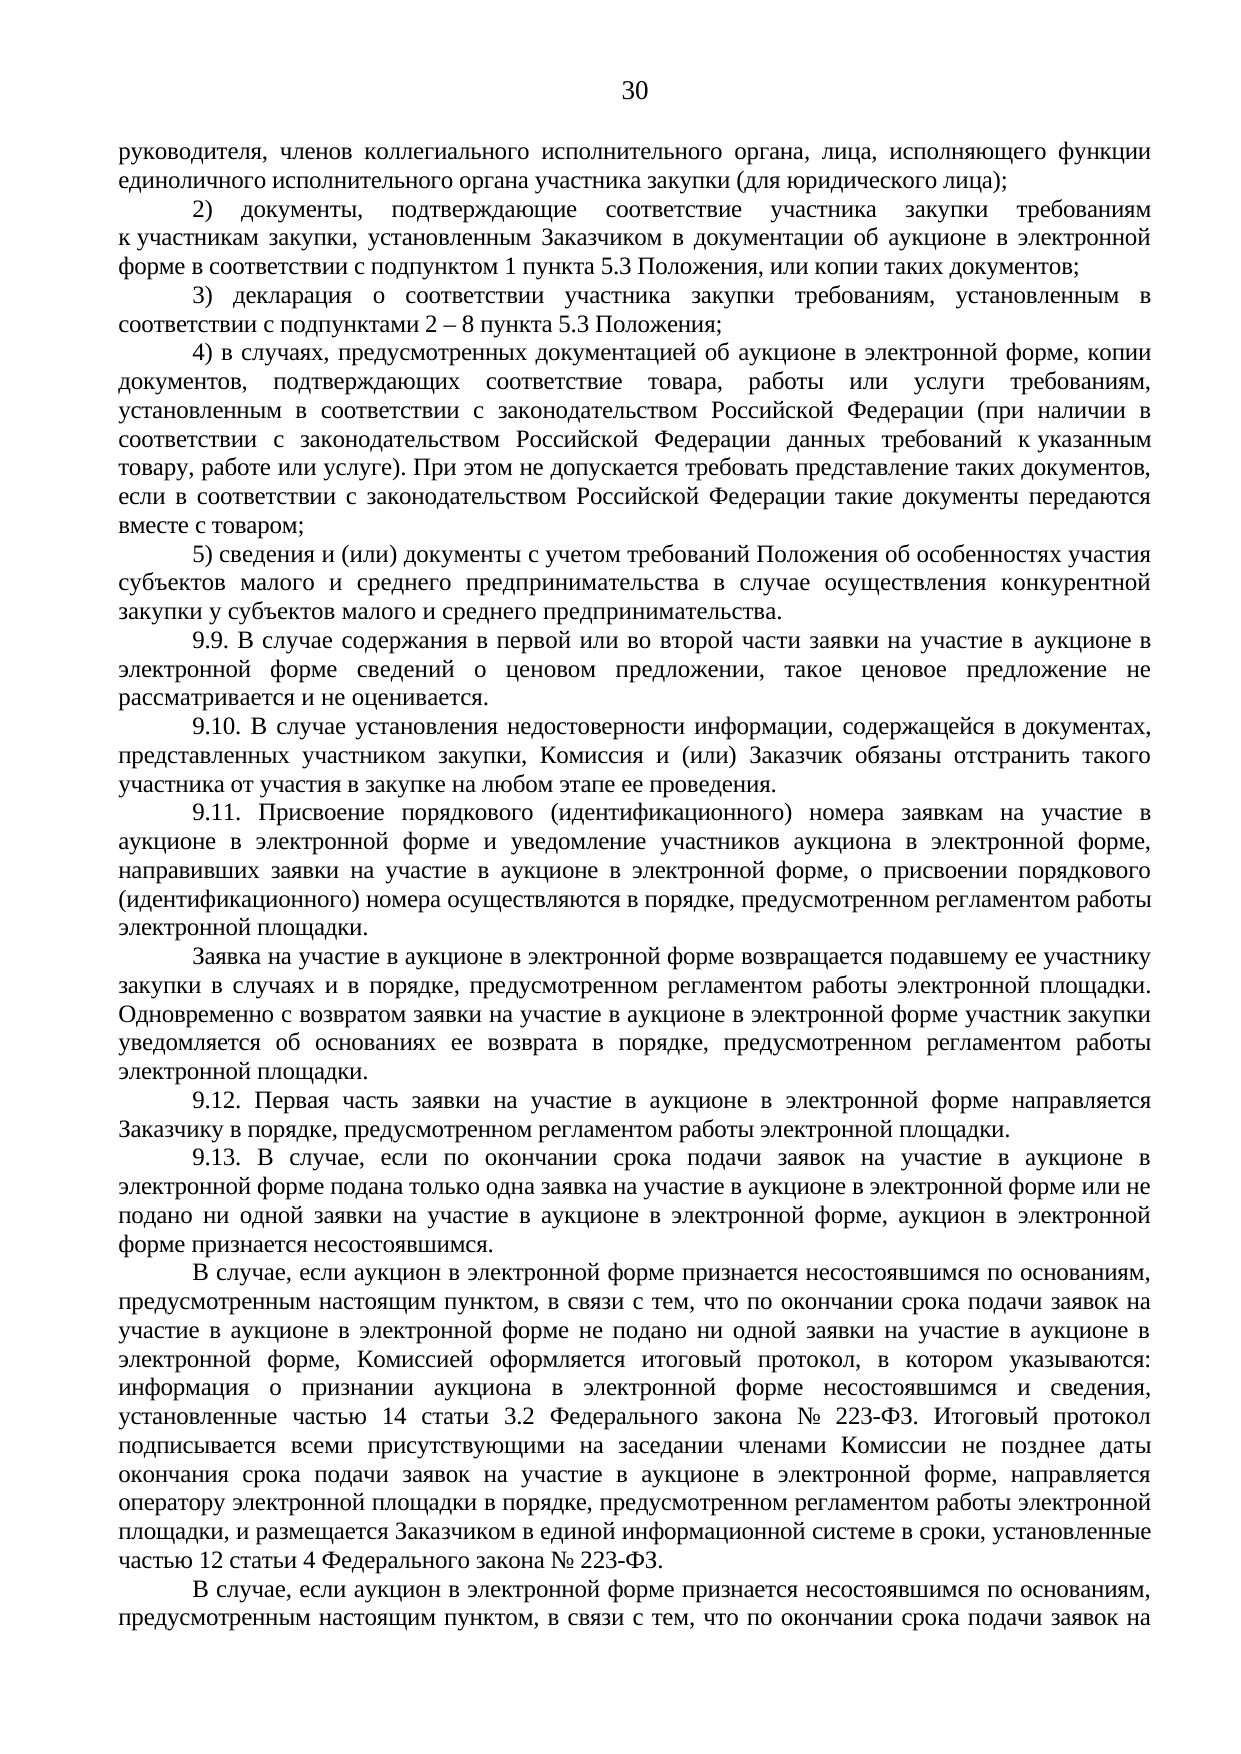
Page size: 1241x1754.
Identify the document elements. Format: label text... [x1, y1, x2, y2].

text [118, 1574, 1152, 1631]
text 2) документы, подтверждающие соответствие участника закупки требованиям к участникам закупки, установленным Заказчиком в документации об аукционе в электронной форме в соответствии с подпунктом 1 пункта 5.3 Положения, или копии таких документов; [118, 194, 1152, 280]
text 9.11. Присвоение порядкового (идентификационного) номера заявкам на участие в аукционе в электронной форме и уведомление участников аукциона в электронной форме, направивших заявки на участие в аукционе в электронной форме, о присвоении порядкового (идентификационного) номера осуществляются в порядке, предусмотренном регламентом работы электронной площадки. [118, 797, 1152, 941]
text Заявка на участие в аукционе в электронной форме возвращается подавшему ее участнику закупки в случаях и в порядке, предусмотренном регламентом работы электронной площадки. Одновременно с возвратом заявки на участие в аукционе в электронной форме участник закупки уведомляется об основаниях ее возврата в порядке, предусмотренном регламентом работы электронной площадки. [118, 941, 1152, 1085]
text В случае, если аукцион в электронной форме признается несостоявшимся по основаниям, предусмотренным настоящим пунктом, в связи с тем, что по окончании срока подачи заявок на участие в аукционе в электронной форме не подано ни одной заявки на участие в аукционе в электронной форме, Комиссией оформляется итоговый протокол, в котором указываются: информация о признании аукциона в электронной форме несостоявшимся и сведения, установленные частью 14 статьи 3.2 Федерального закона № 223-ФЗ. Итоговый протокол подписывается всеми присутствующими на заседании членами Комиссии не позднее даты окончания срока подачи заявок на участие в аукционе в электронной форме, направляется оператору электронной площадки в порядке, предусмотренном регламентом работы электронной площадки, и размещается Заказчиком в единой информационной системе в сроки, установленные частью 12 статьи 4 Федерального закона № 223-ФЗ. [118, 1257, 1152, 1574]
text 5) сведения и (или) документы с учетом требований Положения об особенностях участия субъектов малого и среднего предпринимательства в случае осуществления конкурентной закупки у субъектов малого и среднего предпринимательства. [118, 539, 1152, 625]
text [118, 136, 1152, 194]
text 9.9. В случае содержания в первой или во второй части заявки на участие в аукционе в электронной форме сведений о ценовом предложении, такое ценовое предложение не рассматривается и не оценивается. [118, 625, 1152, 711]
text 9.10. В случае установления недостоверности информации, содержащейся в документах, представленных участником закупки, Комиссия и (или) Заказчик обязаны отстранить такого участника от участия в закупке на любом этапе ее проведения. [118, 711, 1152, 797]
text 9.13. В случае, если по окончании срока подачи заявок на участие в аукционе в электронной форме подана только одна заявка на участие в аукционе в электронной форме или не подано ни одной заявки на участие в аукционе в электронной форме, аукцион в электронной форме признается несостоявшимся. [118, 1142, 1152, 1257]
text 9.12. Первая часть заявки на участие в аукционе в электронной форме направляется Заказчику в порядке, предусмотренном регламентом работы электронной площадки. [118, 1085, 1152, 1142]
text 4) в случаях, предусмотренных документацией об аукционе в электронной форме, копии документов, подтверждающих соответствие товара, работы или услуги требованиям, установленным в соответствии с законодательством Российской Федерации (при наличии в соответствии с законодательством Российской Федерации данных требований к указанным товару, работе или услуге). При этом не допускается требовать представление таких документов, если в соответствии с законодательством Российской Федерации такие документы передаются вместе с товаром; [118, 337, 1152, 539]
text 3) декларация о соответствии участника закупки требованиям, установленным в соответствии с подпунктами 2 – 8 пункта 5.3 Положения; [118, 280, 1152, 337]
